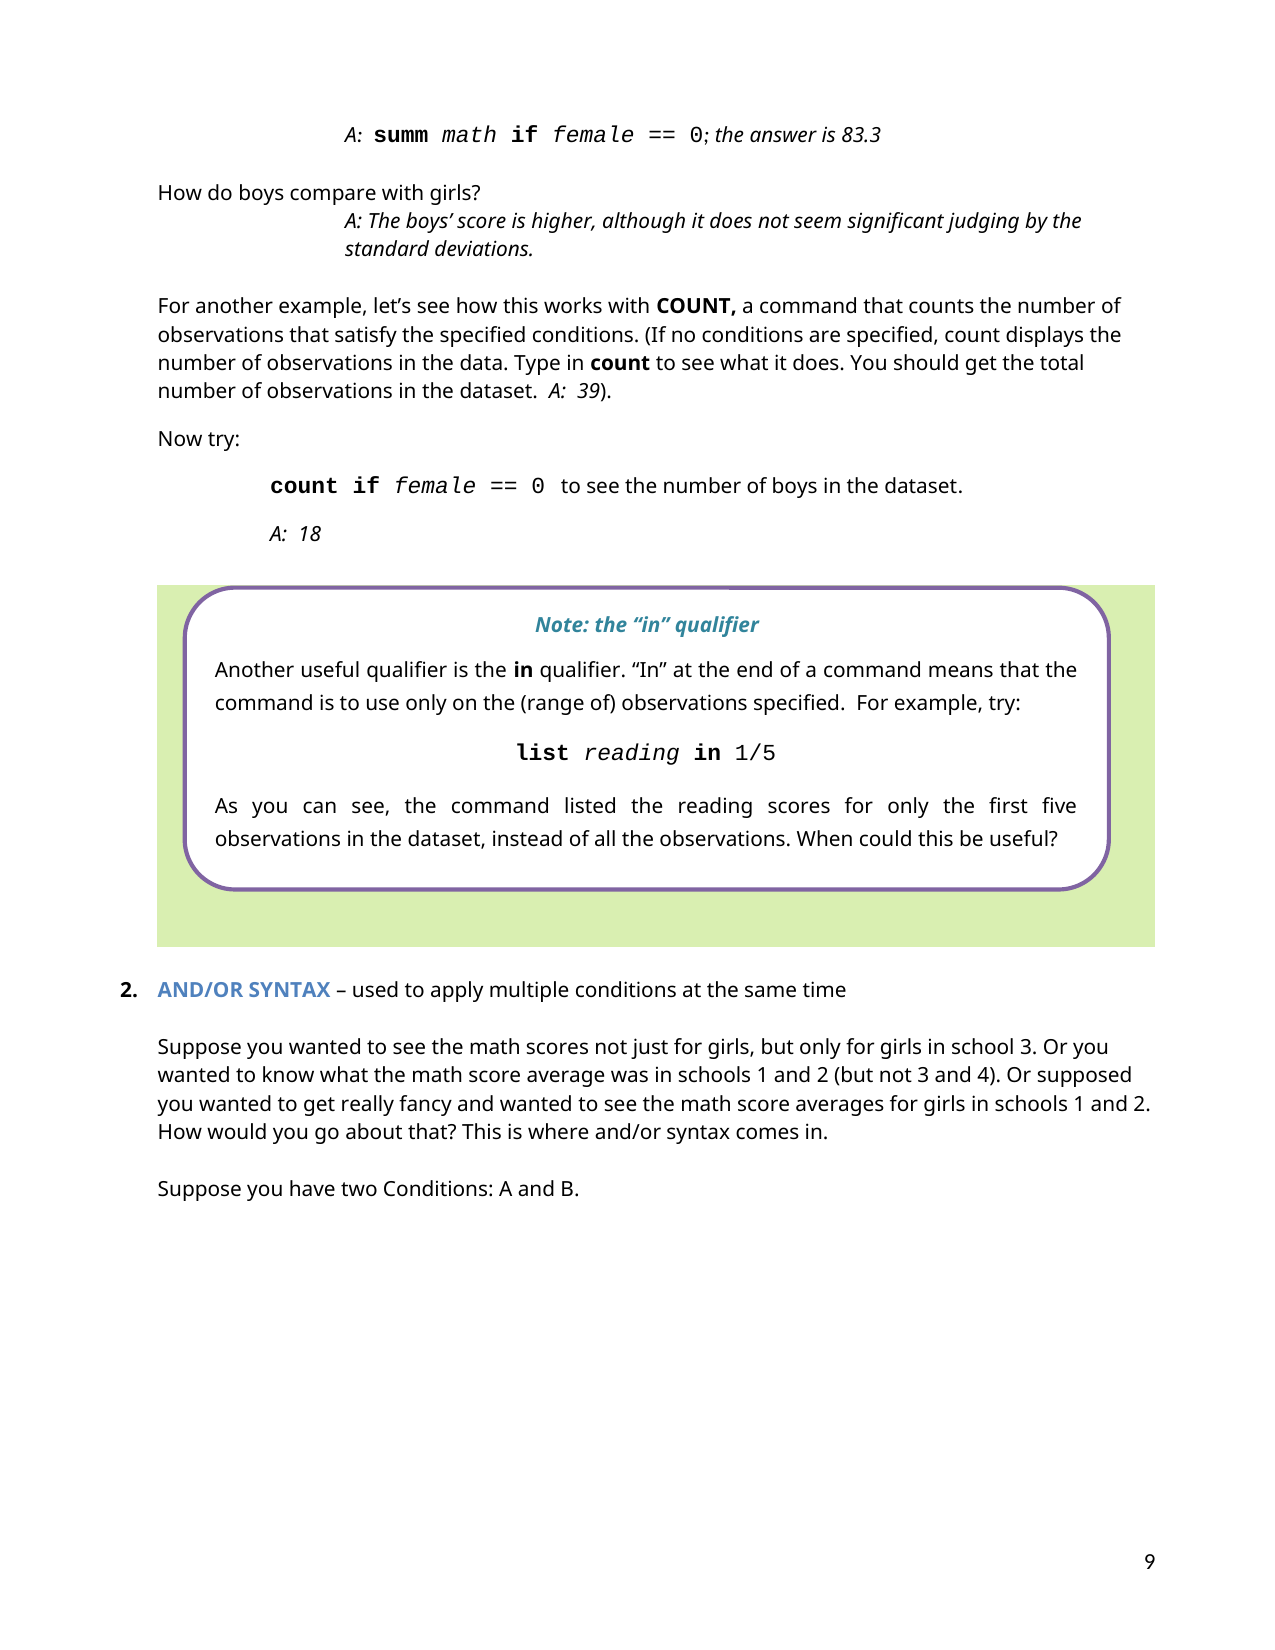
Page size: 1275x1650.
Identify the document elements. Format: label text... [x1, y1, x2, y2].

list AND/OR SYNTAX – used to apply multiple conditions at the same time [120, 975, 1155, 1003]
text Now try: [157, 424, 1155, 452]
text Suppose you wanted to see the math scores not just for girls, but only for girls in school 3. Or you wanted to know what the math score average was in schools 1 and 2 (but not 3 and 4). Or supposed you wanted to get really fancy and wanted to see the math score averages for girls in schools 1 and 2. How would you go about that? This is where and/or syntax comes in. [157, 1032, 1155, 1146]
text For another example, let’s see how this works with COUNT, a command that counts the number of observations that satisfy the specified conditions. (If no conditions are specified, count displays the number of observations in the data. Type in count to see what it does. You should get the total number of observations in the dataset. A: 39). [157, 291, 1155, 405]
text count if female == 0 to see the number of boys in the dataset. [120, 471, 1155, 500]
text How do boys compare with girls? [157, 178, 1155, 206]
text A: 18 [120, 519, 1155, 547]
text Suppose you have two Conditions: A and B. [157, 1174, 1155, 1202]
text A: summ math if female == 0; the answer is 83.3 [157, 120, 1155, 149]
text A: The boys’ score is higher, although it does not seem significant judging by the standard deviations. [345, 206, 1155, 263]
